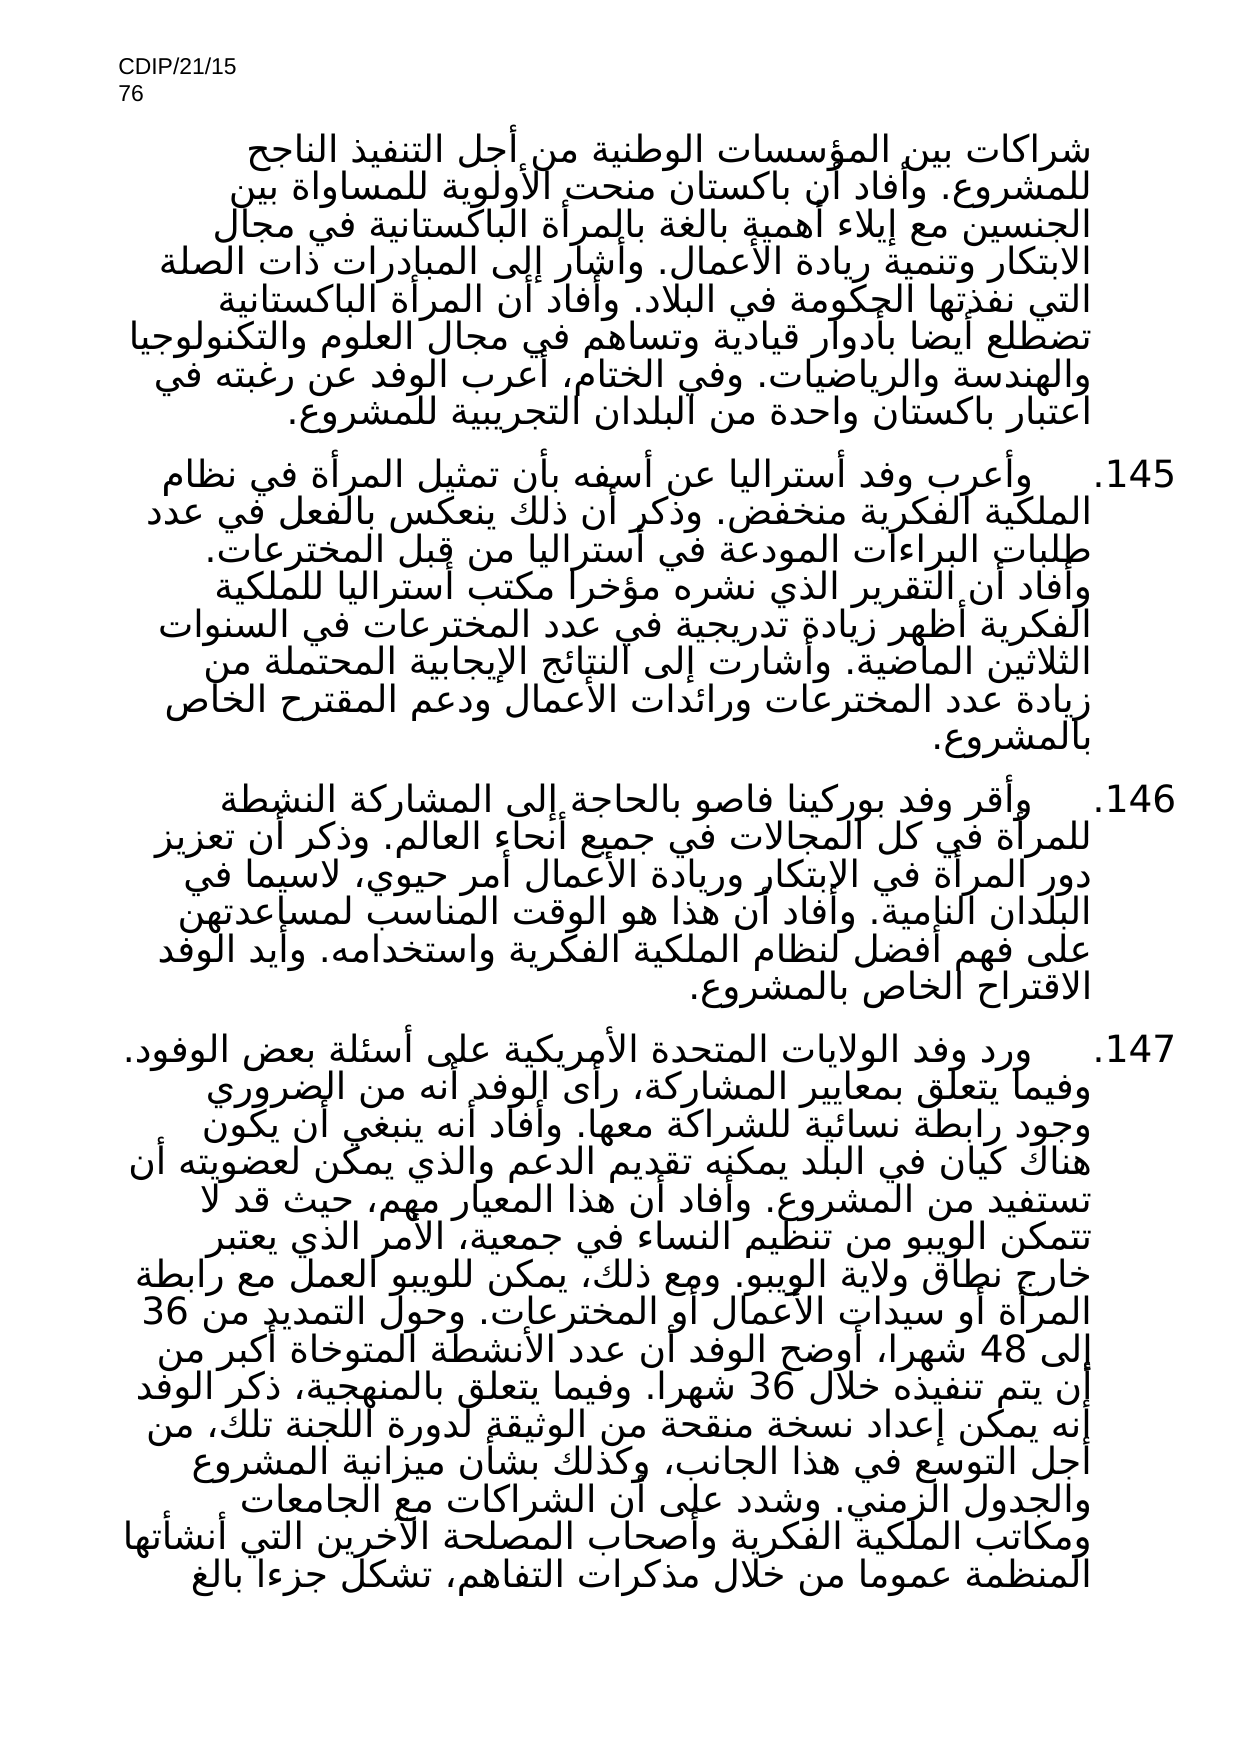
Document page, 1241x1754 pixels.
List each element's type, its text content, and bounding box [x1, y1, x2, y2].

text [118, 1032, 1092, 1595]
text وأعرب وفد أستراليا عن أسفه بأن تمثيل المرأة في نظام الملكية الفكرية منخفض. وذكر أن ذلك ينعكس بالفعل في عدد طلبات البراءات المودعة في أستراليا من قبل المخترعات. وأفاد أن التقرير الذي نشره مؤخرا مكتب أستراليا للملكية الفكرية أظهر زيادة تدريجية في عدد المخترعات في السنوات الثلاثين الماضية. وأشارت إلى النتائج الإيجابية المحتملة من زيادة عدد المخترعات ورائدات الأعمال ودعم المقترح الخاص بالمشروع. [118, 457, 1092, 757]
text وأقر وفد بوركينا فاصو بالحاجة إلى المشاركة النشطة للمرأة في كل المجالات في جميع أنحاء العالم. وذكر أن تعزيز دور المرأة في الابتكار وريادة الأعمال أمر حيوي، لاسيما في البلدان النامية. وأفاد أن هذا هو الوقت المناسب لمساعدتهن على فهم أفضل لنظام الملكية الفكرية واستخدامه. وأيد الوفد الاقتراح الخاص بالمشروع. [118, 782, 1092, 1007]
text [118, 132, 1092, 432]
